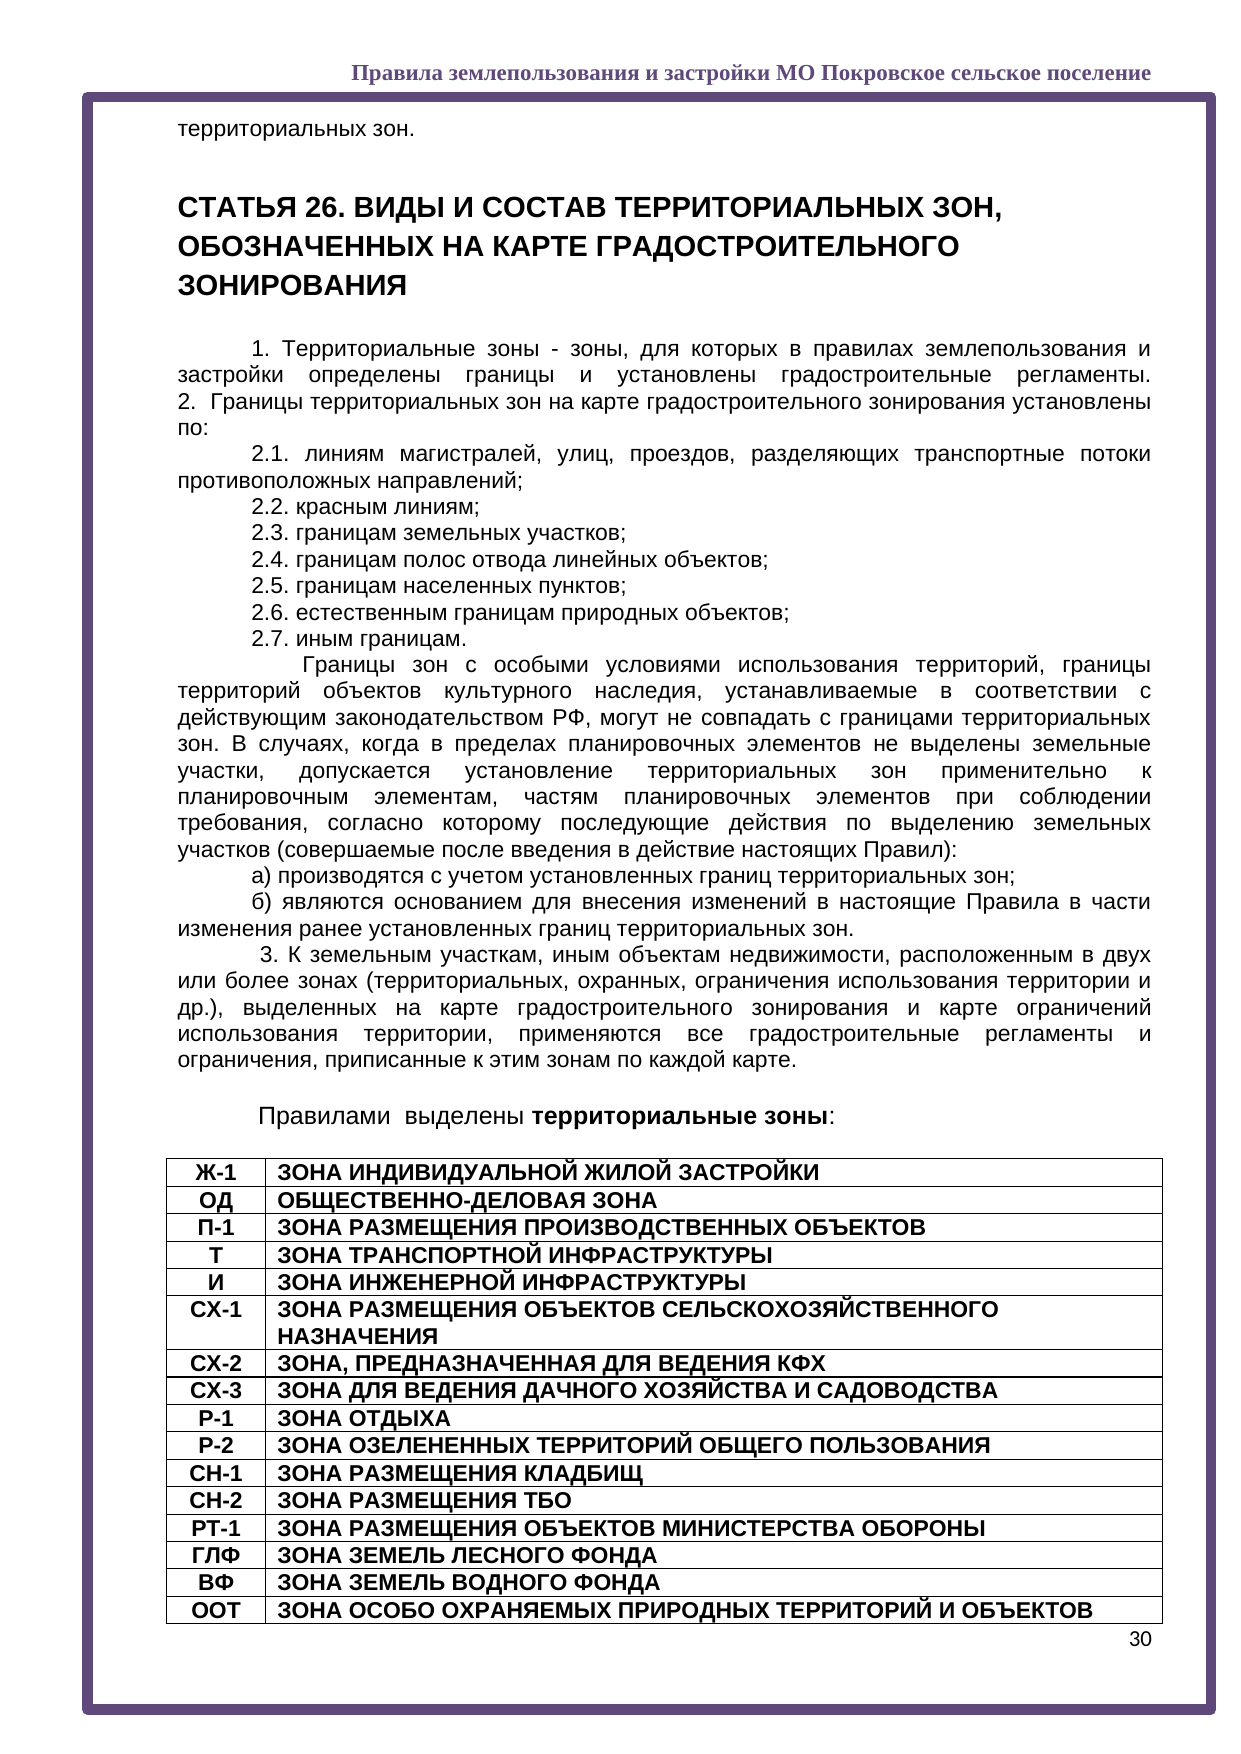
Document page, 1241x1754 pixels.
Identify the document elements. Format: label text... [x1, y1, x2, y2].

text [177, 114, 1152, 141]
text 2.6. естественным границам природных объектов; [177, 598, 1152, 625]
table_cell ЗОНА ТРАНСПОРТНОЙ ИНФРАСТРУКТУРЫ [266, 1242, 1162, 1268]
table_cell Р-2 [167, 1432, 265, 1459]
table_cell ЗОНА РАЗМЕЩЕНИЯ ОБЪЕКТОВ МИНИСТЕРСТВА ОБОРОНЫ [266, 1515, 1162, 1541]
table_cell СХ-3 [167, 1378, 265, 1404]
table_cell ЗОНА ОТДЫХА [266, 1405, 1162, 1431]
table_header ЗОНА ИНДИВИДУАЛЬНОЙ ЖИЛОЙ ЗАСТРОЙКИ [266, 1159, 1162, 1186]
table_cell ЗОНА ОЗЕЛЕНЕННЫХ ТЕРРИТОРИЙ ОБЩЕГО ПОЛЬЗОВАНИЯ [266, 1432, 1162, 1459]
text 2.1. линиям магистралей, улиц, проездов, разделяющих транспортные потоки противоположных направлений; [177, 440, 1152, 493]
table_cell Р-1 [167, 1405, 265, 1431]
table_cell СН-2 [167, 1487, 265, 1513]
table_cell СН-1 [167, 1460, 265, 1486]
text Правилами выделены территориальные зоны: [177, 1101, 1152, 1129]
text 3. К земельным участкам, иным объектам недвижимости, расположенным в двух или более зонах (территориальных, охранных, ограничения использования территории и др.), выделенных на карте градостроительного зонирования и карте ограничений использования территории, применяются все градостроительные регламенты и ограничения, приписанные к этим зонам по каждой карте. [177, 941, 1152, 1073]
text а) производятся с учетом установленных границ территориальных зон; [177, 862, 1152, 888]
subtitle Статья 26. Виды и состав территориальных зон, обозначенных на карте градостроительного зонирования [177, 191, 1152, 301]
table_cell ЗОНА РАЗМЕЩЕНИЯ ПРОИЗВОДСТВЕННЫХ ОБЪЕКТОВ [266, 1214, 1162, 1241]
text Границы зон с особыми условиями использования территорий, границы территорий объектов культурного наследия, устанавливаемые в соответствии с действующим законодательством РФ, могут не совпадать с границами территориальных зон. В случаях, когда в пределах планировочных элементов не выделены земельные участки, допускается установление территориальных зон применительно к планировочным элементам, частям планировочных элементов при соблюдении требования, согласно которому последующие действия по выделению земельных участков (совершаемые после введения в действие настоящих Правил): [177, 651, 1152, 862]
table_cell ЗОНА, ПРЕДНАЗНАЧЕННАЯ ДЛЯ ВЕДЕНИЯ КФХ [266, 1350, 1162, 1376]
table_cell ГЛФ [167, 1542, 265, 1568]
table_cell СХ-2 [167, 1350, 265, 1376]
table_cell РТ-1 [167, 1515, 265, 1541]
table_cell ЗОНА ОСОБО ОХРАНЯЕМЫХ ПРИРОДНЫХ ТЕРРИТОРИЙ И ОБЪЕКТОВ [266, 1597, 1162, 1623]
table_cell ЗОНА РАЗМЕЩЕНИЯ КЛАДБИЩ [266, 1460, 1162, 1486]
table_header Ж-1 [167, 1159, 265, 1186]
table_cell СХ-1 [167, 1296, 265, 1349]
table_cell П-1 [167, 1214, 265, 1241]
table_cell ЗОНА ЗЕМЕЛЬ ВОДНОГО ФОНДА [266, 1569, 1162, 1596]
table_cell ЗОНА ИНЖЕНЕРНОЙ ИНФРАСТРУКТУРЫ [266, 1269, 1162, 1295]
text 2.5. границам населенных пунктов; [177, 572, 1152, 598]
table_cell И [167, 1269, 265, 1295]
text 2.2. красным линиям; [177, 493, 1152, 519]
table_cell ООТ [167, 1597, 265, 1623]
text 2.7. иным границам. [177, 625, 1152, 651]
text б) являются основанием для внесения изменений в настоящие Правила в части изменения ранее установленных границ территориальных зон. [177, 888, 1152, 941]
table_cell Т [167, 1242, 265, 1268]
text 2.4. границам полос отвода линейных объектов; [177, 546, 1152, 572]
table_cell ЗОНА ЗЕМЕЛЬ ЛЕСНОГО ФОНДА [266, 1542, 1162, 1568]
text 1. Территориальные зоны - зоны, для которых в правилах землепользования и застройки определены границы и установлены градостроительные регламенты. 2. Границы территориальных зон на карте градостроительного зонирования установлены по: [177, 335, 1152, 440]
table_cell ОБЩЕСТВЕННО-ДЕЛОВАЯ ЗОНА [266, 1187, 1162, 1213]
table_cell ЗОНА ДЛЯ ВЕДЕНИЯ ДАЧНОГО ХОЗЯЙСТВА И САДОВОДСТВА [266, 1378, 1162, 1404]
table_cell ЗОНА РАЗМЕЩЕНИЯ ТБО [266, 1487, 1162, 1513]
table_cell ЗОНА РАЗМЕЩЕНИЯ ОБЪЕКТОВ СЕЛЬСКОХОЗЯЙСТВЕННОГО НАЗНАЧЕНИЯ [266, 1296, 1162, 1349]
text 2.3. границам земельных участков; [177, 519, 1152, 546]
table_cell ВФ [167, 1569, 265, 1596]
table_cell ОД [167, 1187, 265, 1213]
